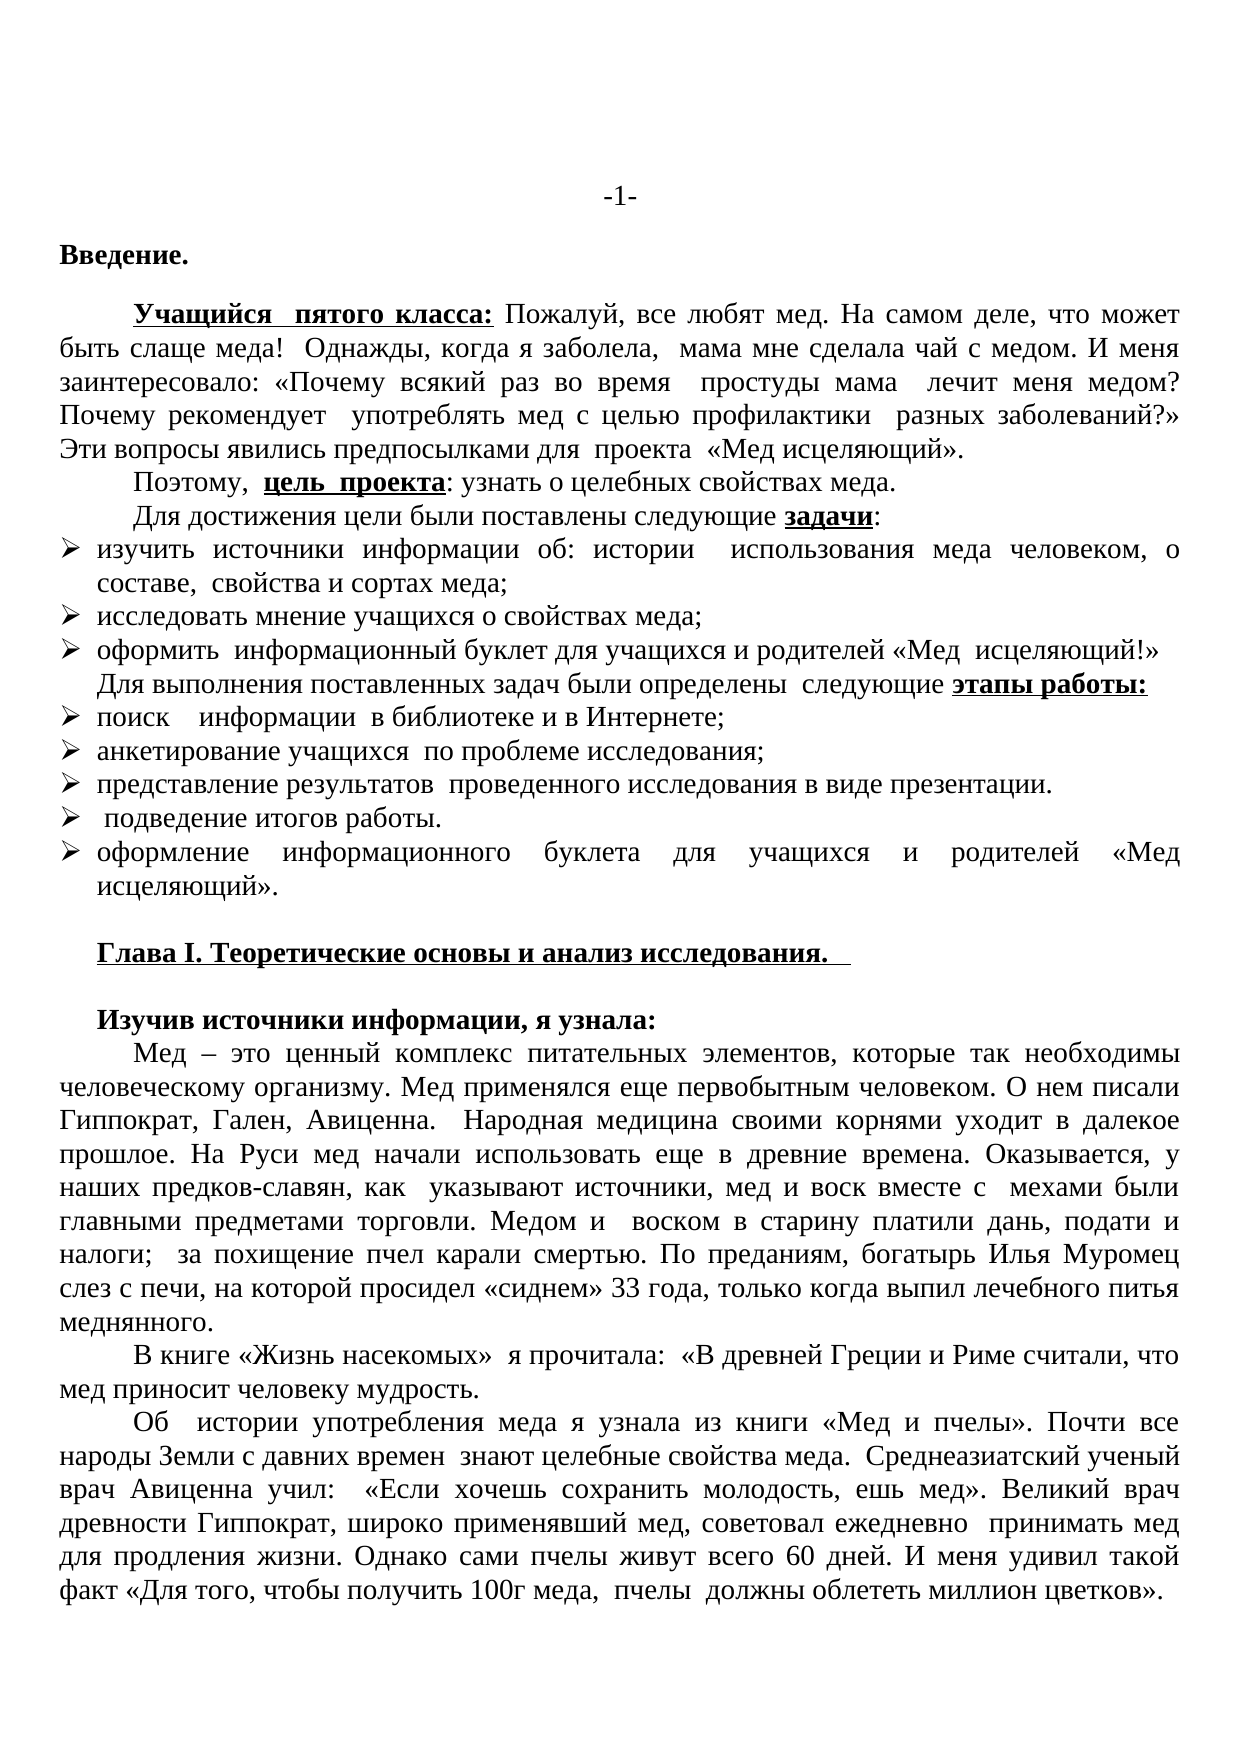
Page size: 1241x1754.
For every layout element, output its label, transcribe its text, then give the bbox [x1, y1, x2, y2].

text Глава I. Теоретические основы и анализ исследования. [97, 935, 1181, 968]
list поиск информации в библиотеке и в Интернете; [59, 699, 1181, 733]
text Введение. [59, 237, 1181, 271]
text В книге «Жизнь насекомых» я прочитала: «В древней Греции и Риме считали, что мед приносит человеку мудрость. [59, 1337, 1181, 1404]
text -1- [59, 178, 1181, 211]
list оформление информационного буклета для учащихся и родителей «Мед исцеляющий». [59, 834, 1181, 901]
text Поэтому, цель проекта: узнать о целебных свойствах меда. [59, 464, 1181, 498]
list представление результатов проведенного исследования в виде презентации. [59, 767, 1181, 800]
list анкетирование учащихся по проблеме исследования; [59, 733, 1181, 767]
text Об истории употребления меда я узнала из книги «Мед и пчелы». Почти все народы Земли с давних времен знают целебные свойства меда. Среднеазиатский ученый врач Авиценна учил: «Если хочешь сохранить молодость, ешь мед». Великий врач древности Гиппократ, широко применявший мед, советовал ежедневно принимать мед для продления жизни. Однако сами пчелы живут всего 60 дней. И меня удивил такой факт «Для того, чтобы получить 100г меда, пчелы должны облететь миллион цветков». [59, 1404, 1181, 1606]
text Учащийся пятого класса: Пожалуй, все любят мед. На самом деле, что может быть слаще меда! Однажды, когда я заболела, мама мне сделала чай с медом. И меня заинтересовало: «Почему всякий раз во время простуды мама лечит меня медом? Почему рекомендует употреблять мед с целью профилактики разных заболеваний?» Эти вопросы явились предпосылками для проекта «Мед исцеляющий». [59, 297, 1181, 464]
text Изучив источники информации, я узнала: [59, 1002, 1181, 1035]
text Для выполнения поставленных задач были определены следующие этапы работы: [59, 666, 1181, 699]
text Для достижения цели были поставлены следующие задачи: [59, 498, 1181, 531]
list оформить информационный буклет для учащихся и родителей «Мед исцеляющий!» [59, 632, 1181, 666]
list исследовать мнение учащихся о свойствах меда; [59, 598, 1181, 632]
list изучить источники информации об: истории использования меда человеком, о составе, свойства и сортах меда; [59, 531, 1181, 598]
list подведение итогов работы. [59, 800, 1181, 834]
text Мед – это ценный комплекс питательных элементов, которые так необходимы человеческому организму. Мед применялся еще первобытным человеком. О нем писали Гиппократ, Гален, Авиценна. Народная медицина своими корнями уходит в далекое прошлое. На Руси мед начали использовать еще в древние времена. Оказывается, у наших предков-славян, как указывают источники, мед и воск вместе с мехами были главными предметами торговли. Медом и воском в старину платили дань, подати и налоги; за похищение пчел карали смертью. По преданиям, богатырь Илья Муромец слез с печи, на которой просидел «сиднем» 33 года, только когда выпил лечебного питья меднянного. [59, 1035, 1181, 1337]
